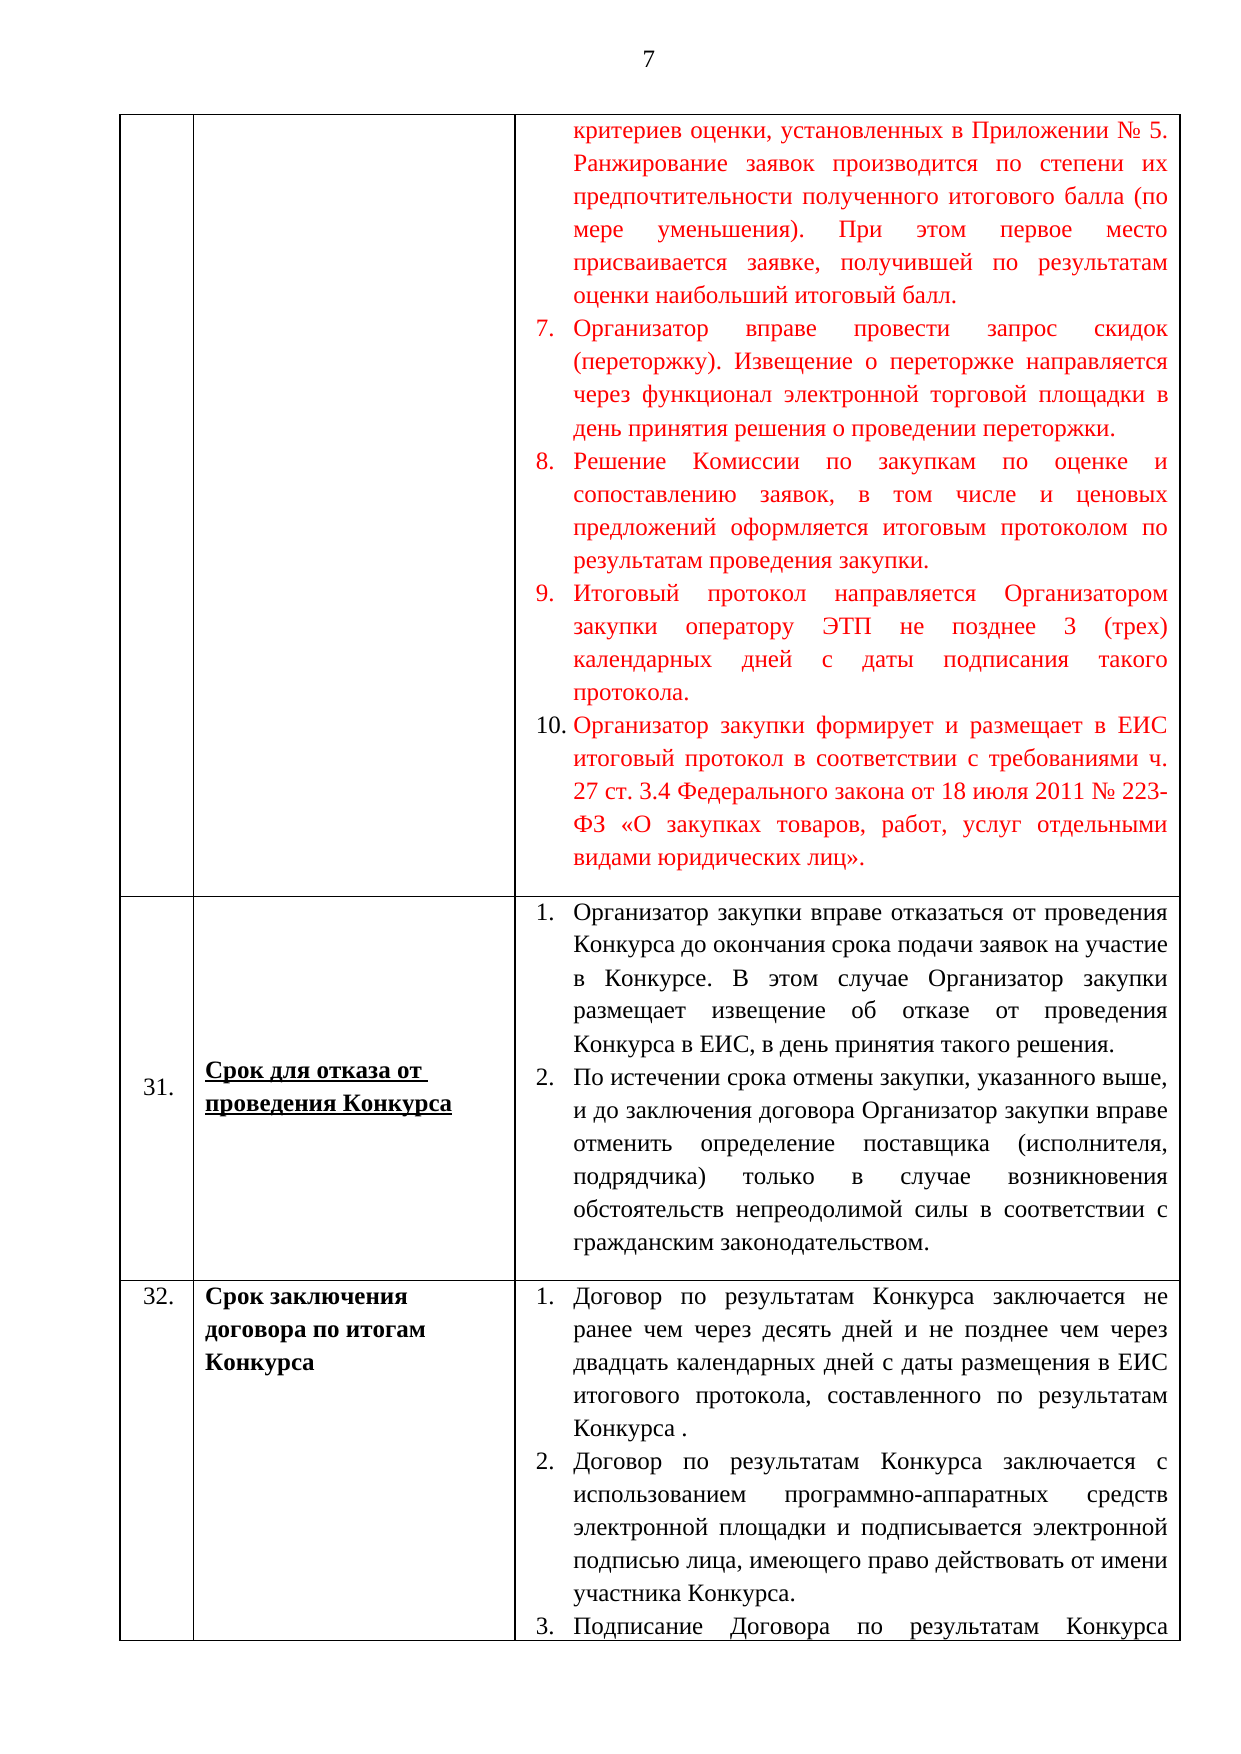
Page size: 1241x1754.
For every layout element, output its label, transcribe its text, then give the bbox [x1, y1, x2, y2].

table_cell [121, 897, 193, 1280]
table_cell [121, 1281, 193, 1640]
table_cell [121, 115, 193, 896]
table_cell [516, 115, 1179, 896]
table_cell Срок для отказа от проведения Конкурса [194, 897, 514, 1280]
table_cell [194, 1281, 514, 1640]
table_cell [516, 1281, 1179, 1640]
table_cell Организатор закупки вправе отказаться от проведения Конкурса до окончания срока подачи заявок на участие в Конкурсе. В этом случае Организатор закупки размещает извещение об отказе от проведения Конкурса в ЕИС, в день принятия такого решения. По истечении срока отмены закупки, указанного выше, и до заключения договора Организатор закупки вправе отменить определение поставщика (исполнителя, подрядчика) только в случае возникновения обстоятельств непреодолимой силы в соответствии с гражданским законодательством. [516, 897, 1179, 1280]
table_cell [194, 115, 514, 896]
